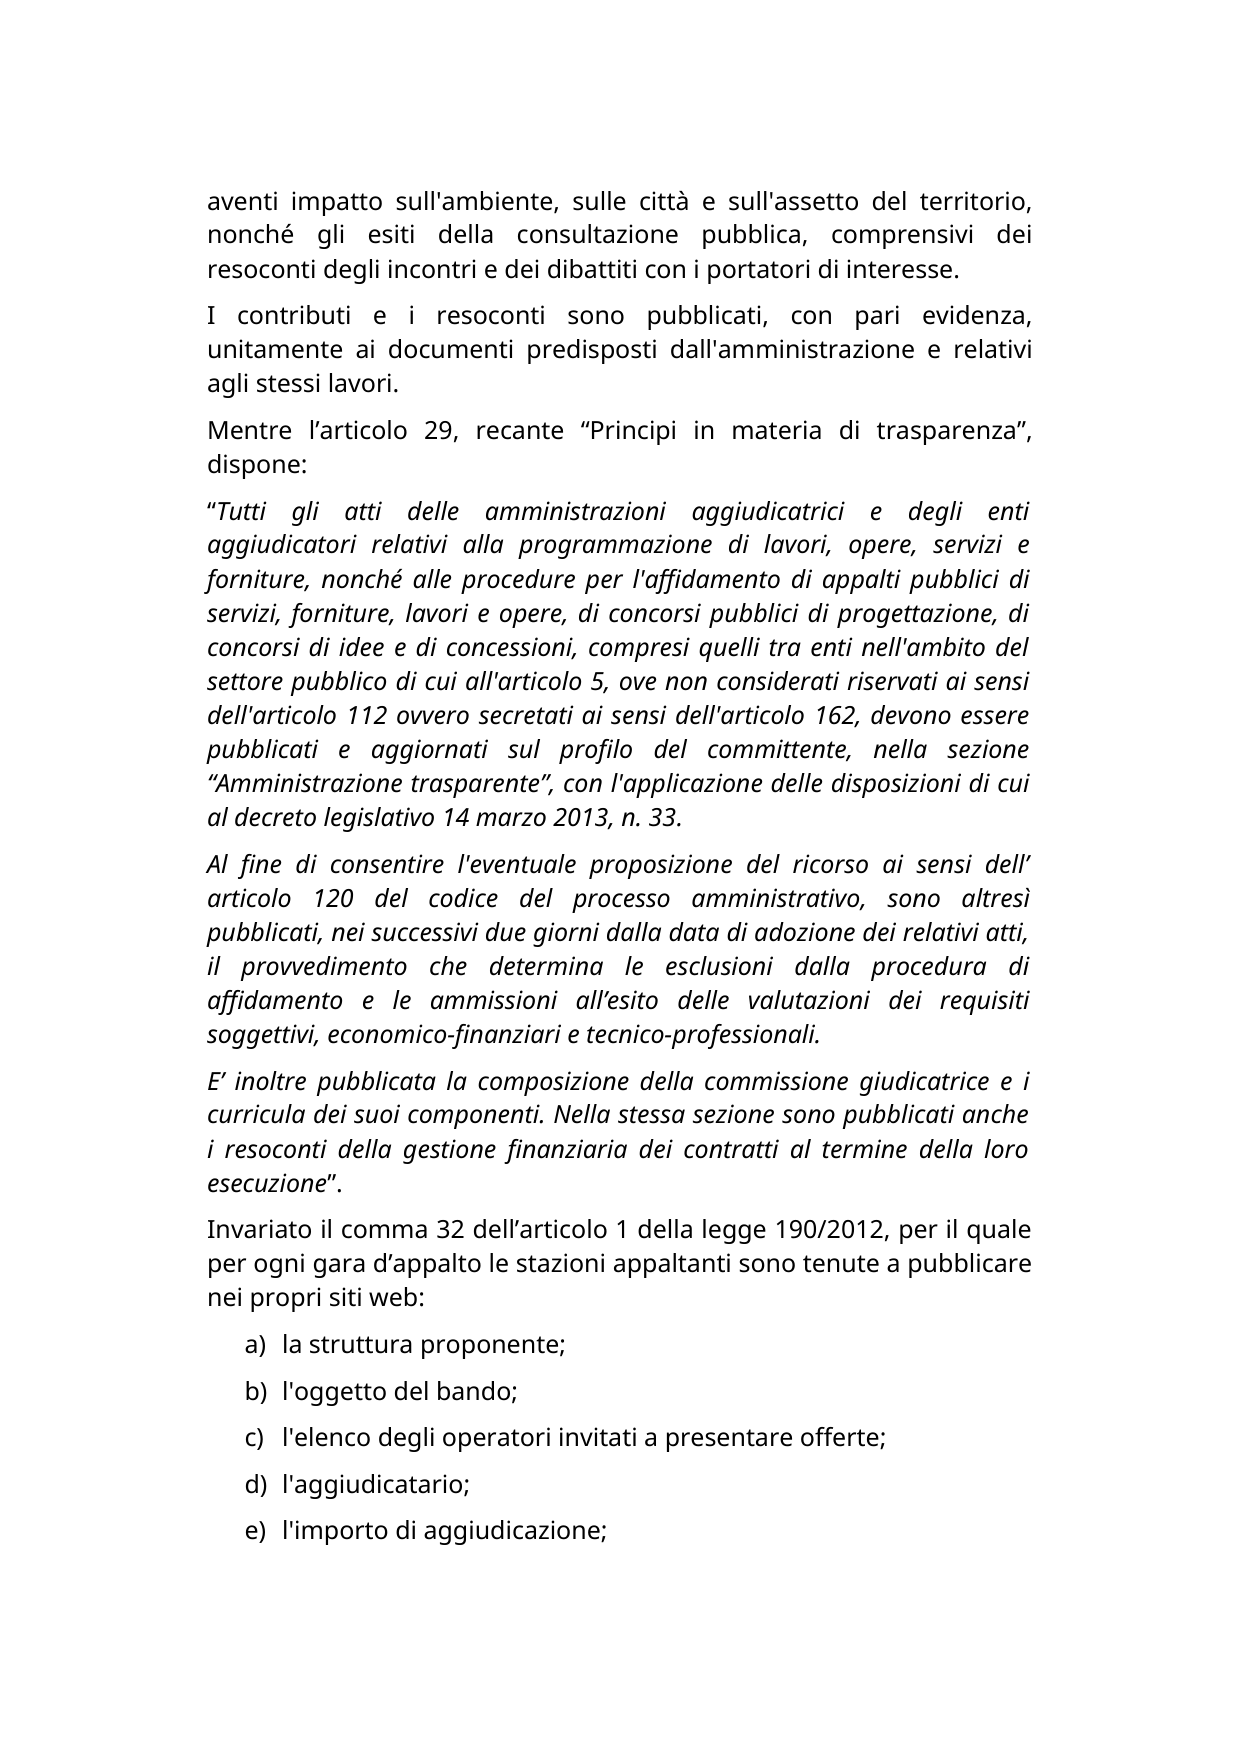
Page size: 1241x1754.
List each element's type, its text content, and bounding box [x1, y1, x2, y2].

list l'elenco degli operatori invitati a presentare offerte; [244, 1420, 1033, 1454]
list l'importo di aggiudicazione; [244, 1513, 1033, 1547]
text Mentre l’articolo 29, recante “Principi in materia di trasparenza”, dispone: [207, 412, 1033, 481]
text “Tutti gli atti delle amministrazioni aggiudicatrici e degli enti aggiudicatori relativi alla programmazione di lavori, opere, servizi e forniture, nonché alle procedure per l'affidamento di appalti pubblici di servizi, forniture, lavori e opere, di concorsi pubblici di progettazione, di concorsi di idee e di concessioni, compresi quelli tra enti nell'ambito del settore pubblico di cui all'articolo 5, ove non considerati riservati ai sensi dell'articolo 112 ovvero secretati ai sensi dell'articolo 162, devono essere pubblicati e aggiornati sul profilo del committente, nella sezione “Amministrazione trasparente”, con l'applicazione delle disposizioni di cui al decreto legislativo 14 marzo 2013, n. 33. [207, 493, 1033, 834]
text E’ inoltre pubblicata la composizione della commissione giudicatrice e i curricula dei suoi componenti. Nella stessa sezione sono pubblicati anche i resoconti della gestione finanziaria dei contratti al termine della loro esecuzione”. [207, 1063, 1033, 1199]
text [207, 183, 1033, 285]
text Invariato il comma 32 dell’articolo 1 della legge 190/2012, per il quale per ogni gara d’appalto le stazioni appaltanti sono tenute a pubblicare nei propri siti web: [207, 1212, 1033, 1314]
text I contributi e i resoconti sono pubblicati, con pari evidenza, unitamente ai documenti predisposti dall'amministrazione e relativi agli stessi lavori. [207, 298, 1033, 400]
list la struttura proponente; [244, 1327, 1033, 1361]
list l'aggiudicatario; [244, 1466, 1033, 1500]
list l'oggetto del bando; [244, 1373, 1033, 1407]
text Al fine di consentire l'eventuale proposizione del ricorso ai sensi dell’ articolo 120 del codice del processo amministrativo, sono altresì pubblicati, nei successivi due giorni dalla data di adozione dei relativi atti, il provvedimento che determina le esclusioni dalla procedura di affidamento e le ammissioni all’esito delle valutazioni dei requisiti soggettivi, economico-finanziari e tecnico-professionali. [207, 846, 1033, 1051]
